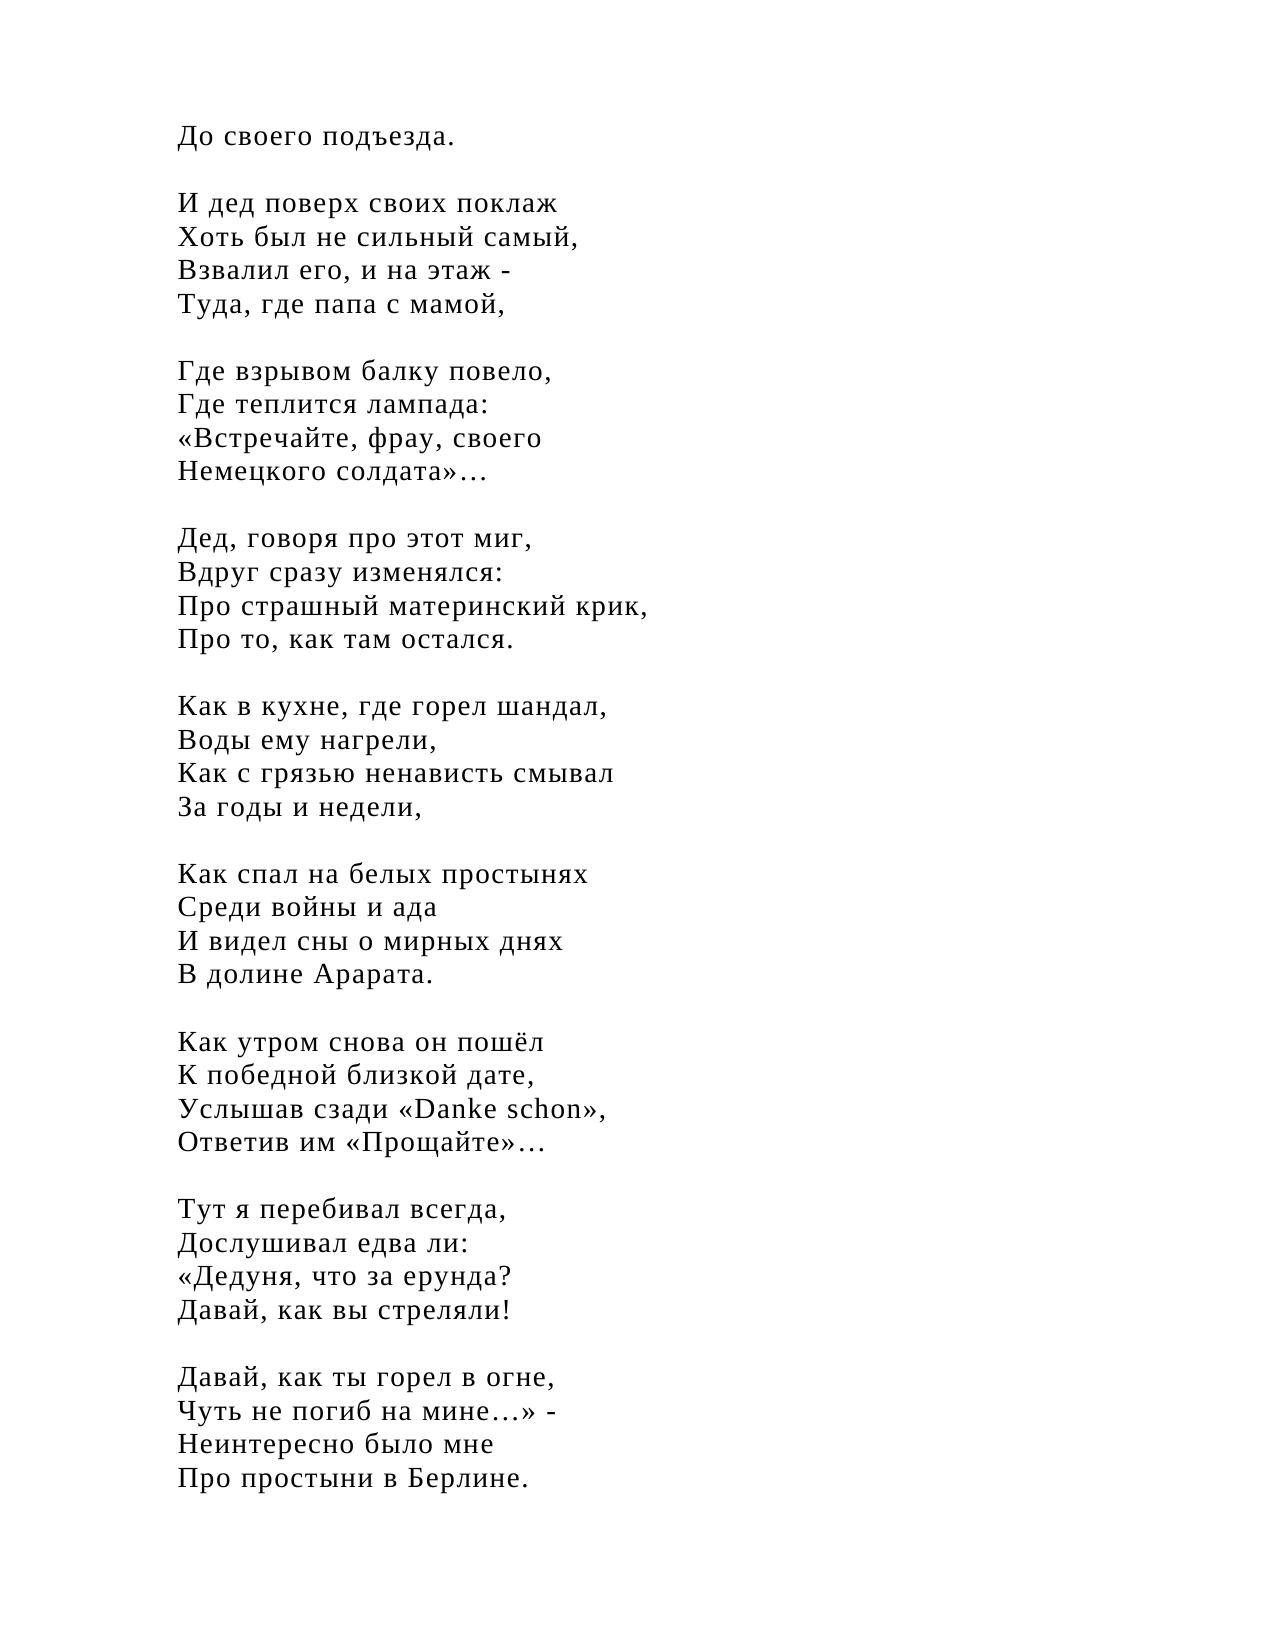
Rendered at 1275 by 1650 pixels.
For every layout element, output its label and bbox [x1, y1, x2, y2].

text [177, 118, 1186, 1527]
